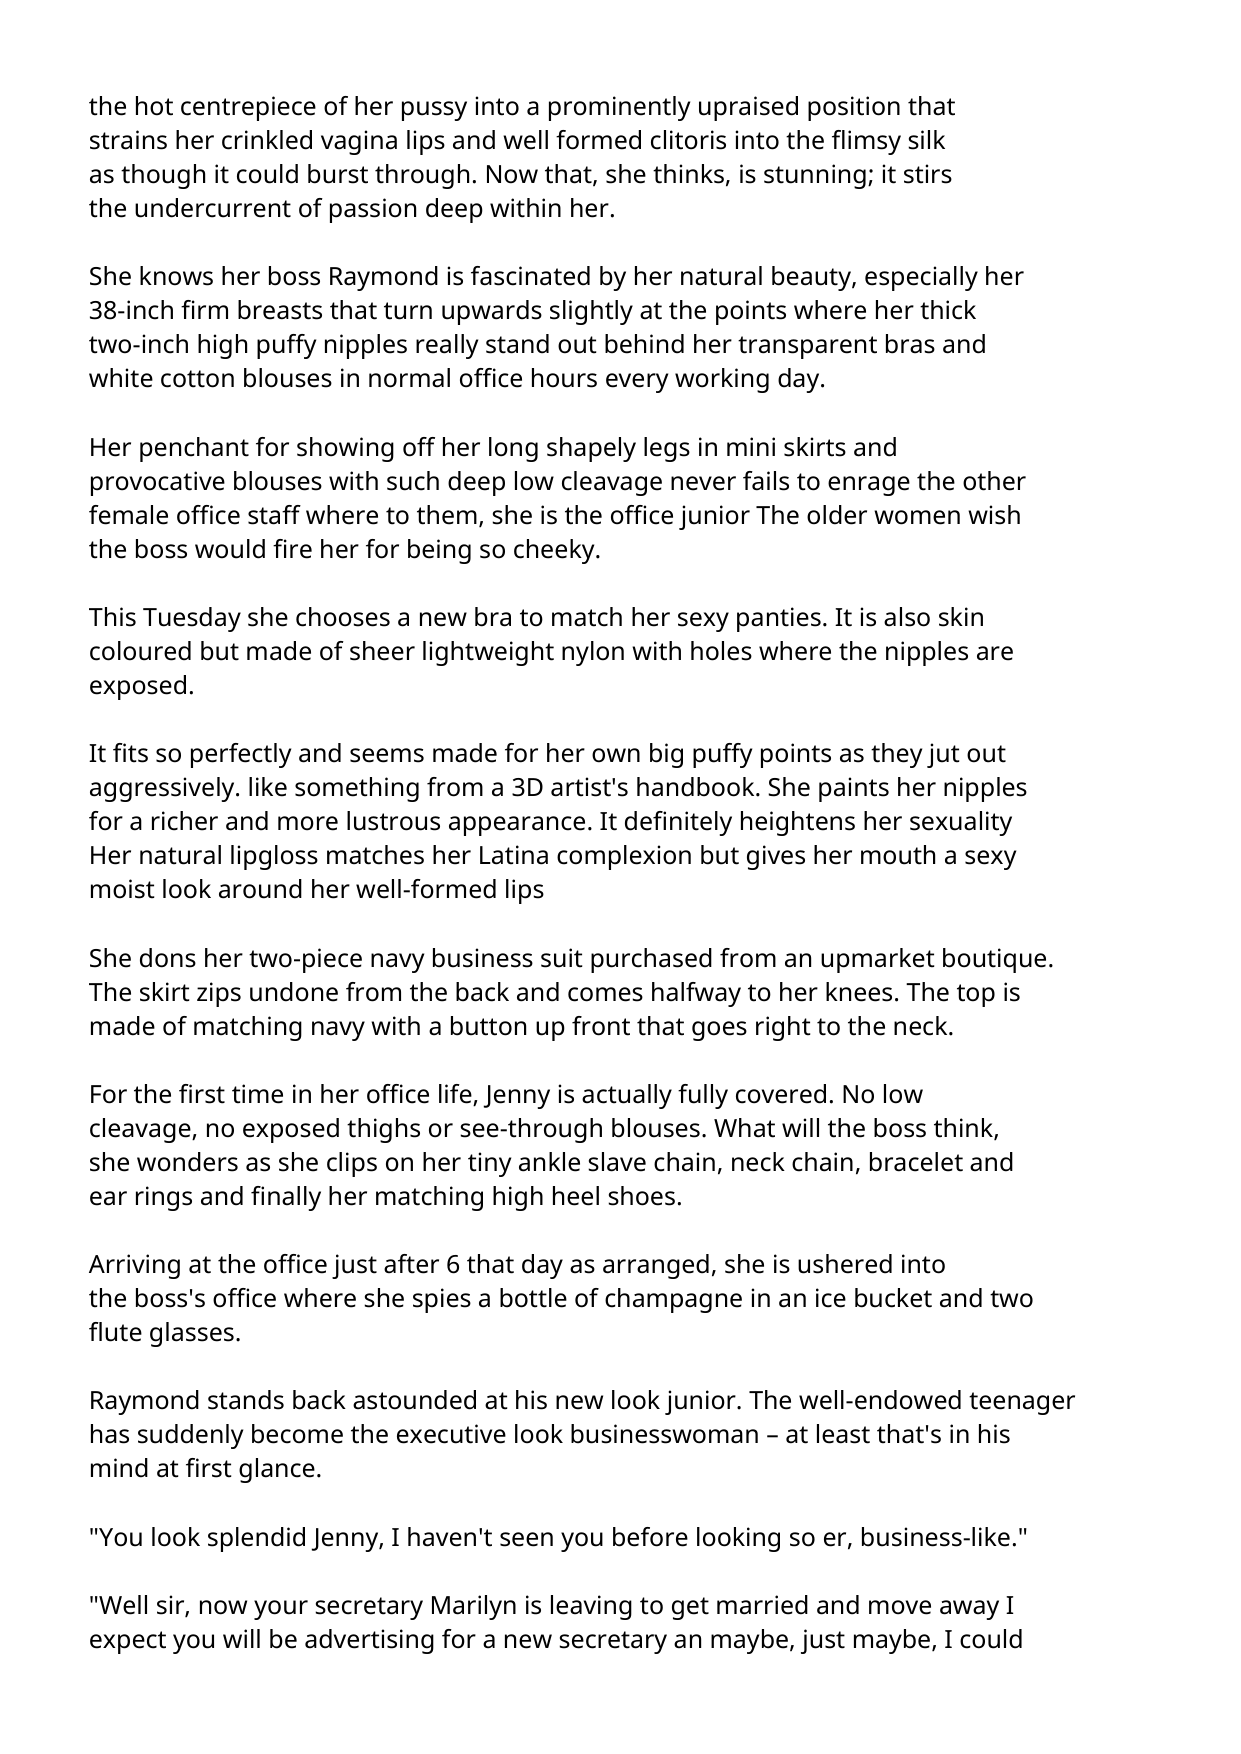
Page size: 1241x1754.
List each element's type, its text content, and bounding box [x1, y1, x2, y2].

text she wonders as she clips on her tiny ankle slave chain, neck chain, bracelet and [89, 1144, 1152, 1179]
text For the first time in her office life, Jenny is actually fully covered. No low [89, 1076, 1152, 1111]
text aggressively. like something from a 3D artist's handbook. She paints her nipples [89, 770, 1152, 804]
text "Well sir, now your secretary Marilyn is leaving to get married and move away I [89, 1587, 1152, 1621]
text the boss's office where she spies a bottle of champagne in an ice bucket and two [89, 1281, 1152, 1315]
text 38-inch firm breasts that turn upwards slightly at the points where her thick [89, 293, 1152, 327]
text exposed. [89, 668, 1152, 702]
text "You look splendid Jenny, I haven't seen you before looking so er, business-like." [89, 1519, 1152, 1553]
text strains her crinkled vagina lips and well formed clitoris into the flimsy silk [89, 123, 1152, 157]
text has suddenly become the executive look businesswoman – at least that's in his [89, 1417, 1152, 1451]
text Her natural lipgloss matches her Latina complexion but gives her mouth a sexy [89, 838, 1152, 872]
text flute glasses. [89, 1315, 1152, 1349]
text She dons her two-piece navy business suit purchased from an upmarket boutique. [89, 940, 1152, 974]
text It fits so perfectly and seems made for her own big puffy points as they jut out [89, 736, 1152, 770]
text mind at first glance. [89, 1451, 1152, 1485]
text two-inch high puffy nipples really stand out behind her transparent bras and [89, 327, 1152, 361]
text moist look around her well-formed lips [89, 872, 1152, 906]
text for a richer and more lustrous appearance. It definitely heightens her sexuality [89, 804, 1152, 838]
text female office staff where to them, she is the office junior The older women wish [89, 497, 1152, 531]
text provocative blouses with such deep low cleavage never fails to enrage the other [89, 463, 1152, 497]
text cleavage, no exposed thighs or see-through blouses. What will the boss think, [89, 1111, 1152, 1144]
text made of matching navy with a button up front that goes right to the neck. [89, 1008, 1152, 1042]
text the hot centrepiece of her pussy into a prominently upraised position that [89, 89, 1152, 123]
text coloured but made of sheer lightweight nylon with holes where the nipples are [89, 634, 1152, 668]
text ear rings and finally her matching high heel shoes. [89, 1179, 1152, 1213]
text Raymond stands back astounded at his new look junior. The well-endowed teenager [89, 1383, 1152, 1417]
text Her penchant for showing off her long shapely legs in mini skirts and [89, 429, 1152, 463]
text as though it could burst through. Now that, she thinks, is stunning; it stirs [89, 157, 1152, 191]
text expect you will be advertising for a new secretary an maybe, just maybe, I could [89, 1621, 1152, 1656]
text the boss would fire her for being so cheeky. [89, 531, 1152, 566]
text The skirt zips undone from the back and comes halfway to her knees. The top is [89, 974, 1152, 1008]
text She knows her boss Raymond is fascinated by her natural beauty, especially her [89, 259, 1152, 293]
text white cotton blouses in normal office hours every working day. [89, 361, 1152, 395]
text This Tuesday she chooses a new bra to match her sexy panties. It is also skin [89, 599, 1152, 634]
text Arriving at the office just after 6 that day as arranged, she is ushered into [89, 1247, 1152, 1281]
text the undercurrent of passion deep within her. [89, 191, 1152, 225]
